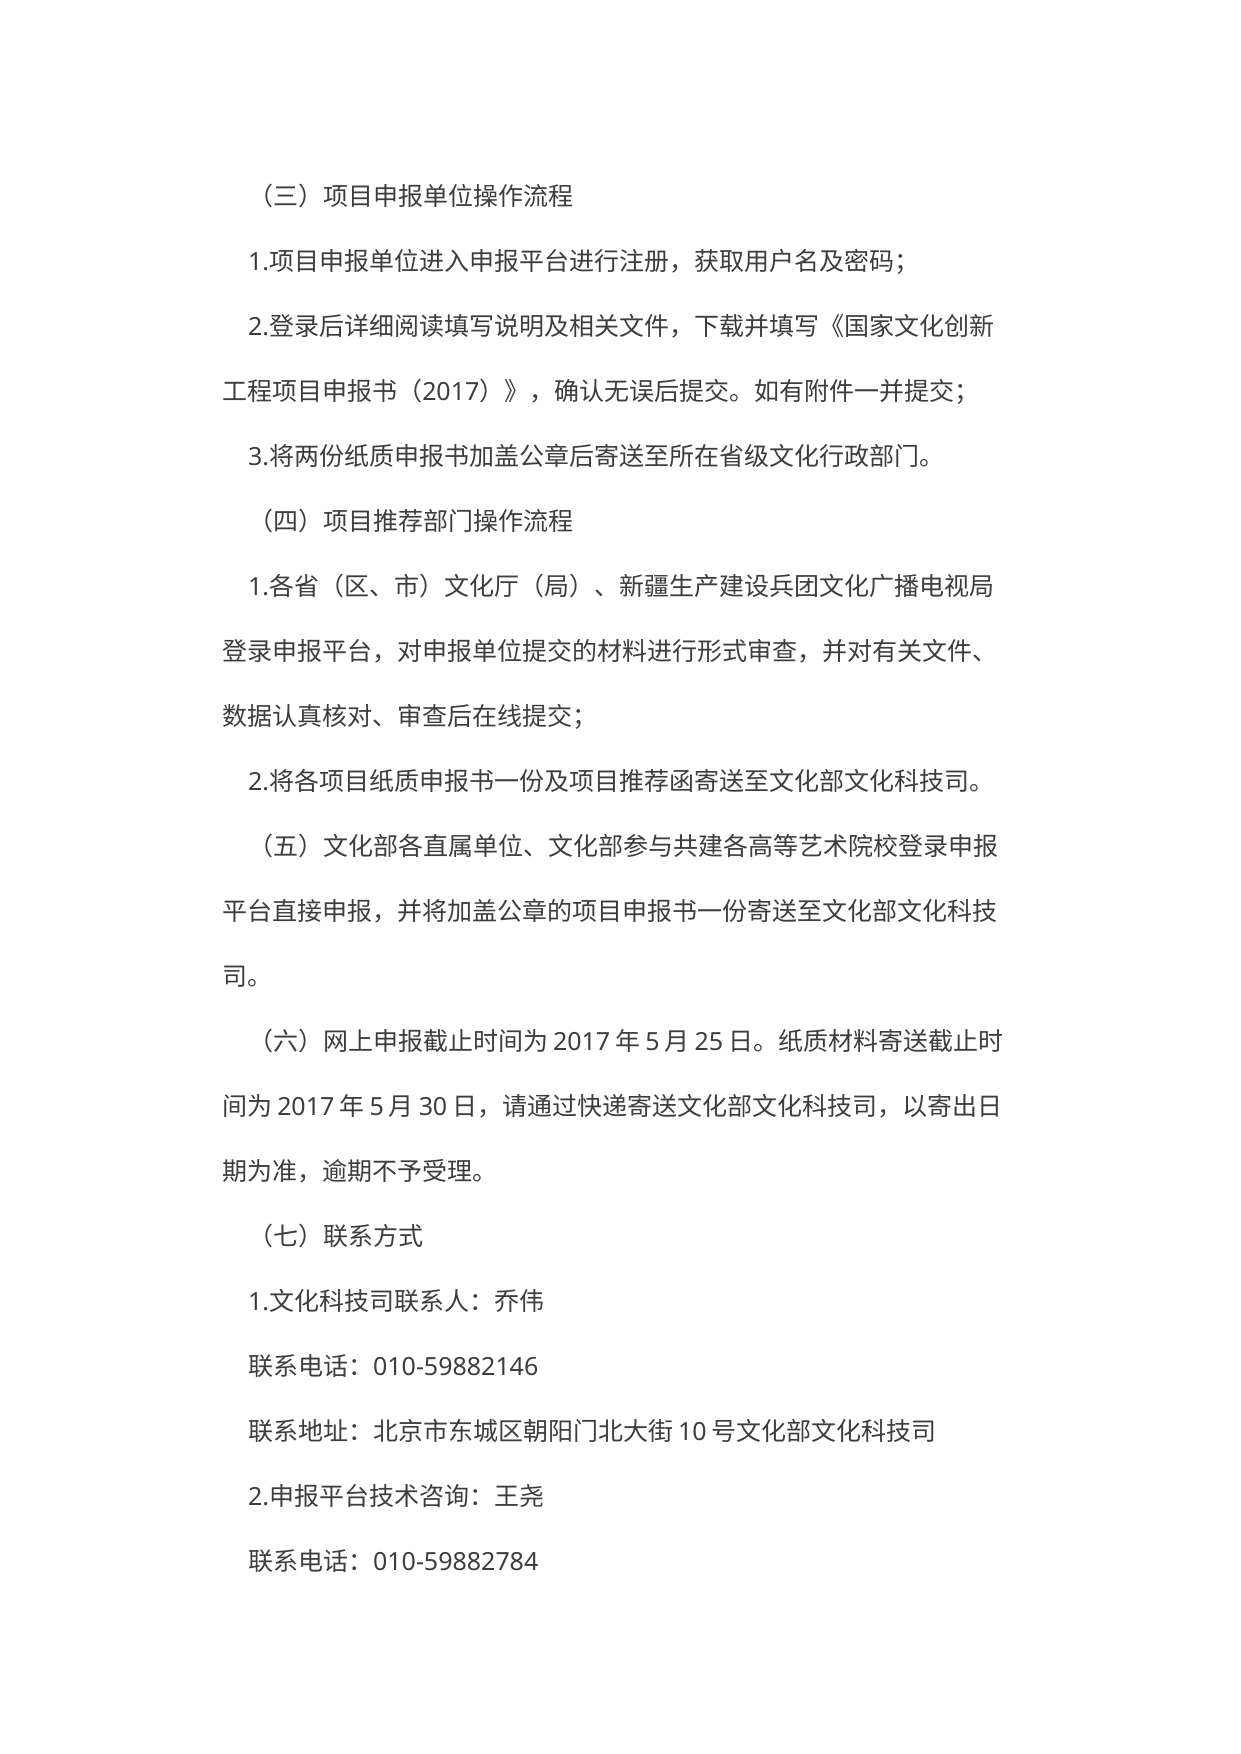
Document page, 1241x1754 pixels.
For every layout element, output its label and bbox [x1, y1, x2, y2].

table_header [222, 162, 1018, 1592]
